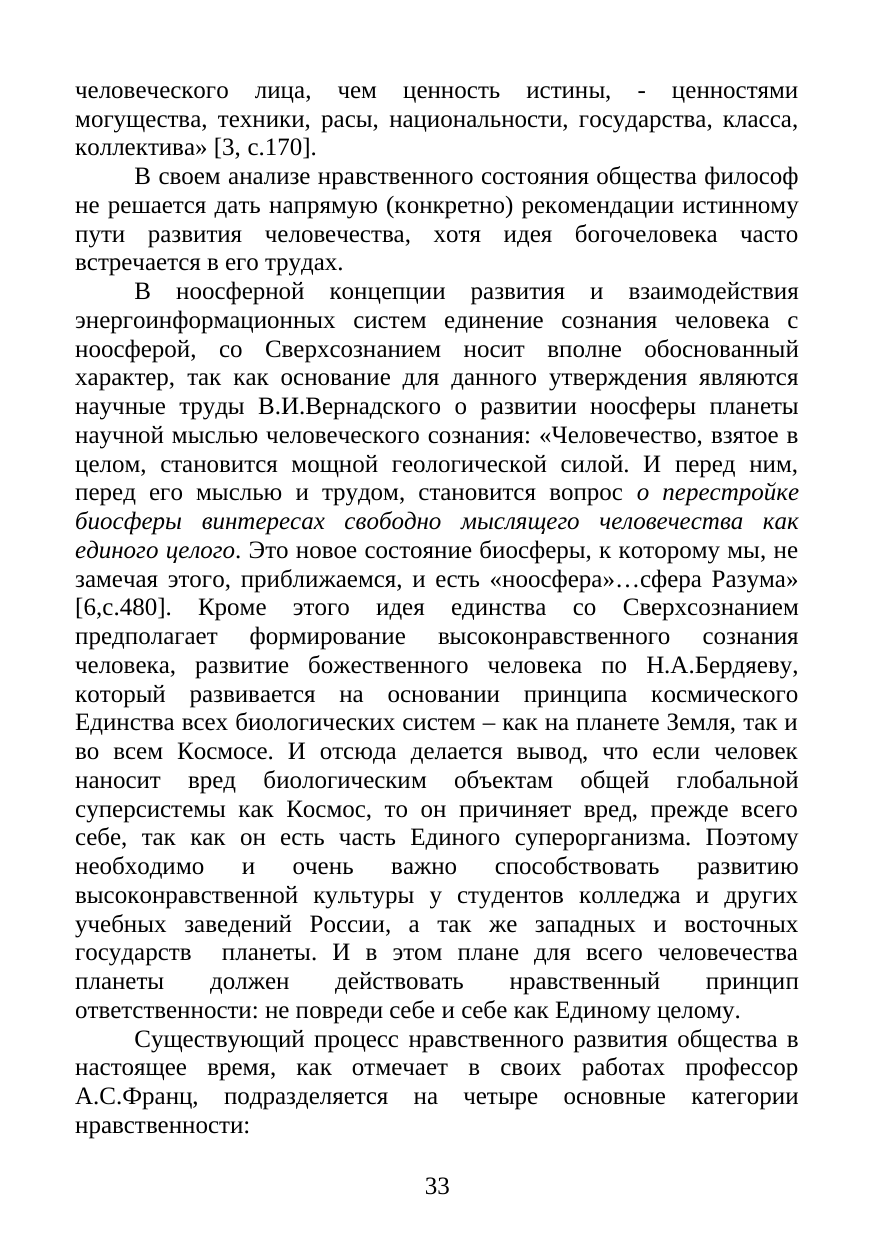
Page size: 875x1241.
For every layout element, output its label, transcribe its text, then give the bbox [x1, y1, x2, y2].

text В ноосферной концепции развития и взаимодействия энергоинформационных систем единение сознания человека с ноосферой, со Сверхсознанием носит вполне обоснованный характер, так как основание для данного утверждения являются научные труды В.И.Вернадского о развитии ноосферы планеты научной мыслью человеческого сознания: «Человечество, взятое в целом, становится мощной геологической силой. И перед ним, перед его мыслью и трудом, становится вопрос о перестройке биосферы винтересах свободно мыслящего человечества как единого целого. Это новое состояние биосферы, к которому мы, не замечая этого, приближаемся, и есть «ноосфера»…сфера Разума» [6,c.480]. Кроме этого идея единства со Сверхсознанием предполагает формирование высоконравственного сознания человека, развитие божественного человека по Н.А.Бердяеву, который развивается на основании принципа космического Единства всех биологических систем – как на планете Земля, так и во всем Космосе. И отсюда делается вывод, что если человек наносит вред биологическим объектам общей глобальной суперсистемы как Космос, то он причиняет вред, прежде всего себе, так как он есть часть Единого суперорганизма. Поэтому необходимо и очень важно способствовать развитию высоконравственной культуры у студентов колледжа и других учебных заведений России, а так же западных и восточных государств планеты. И в этом плане для всего человечества планеты должен действовать нравственный принцип ответственности: не повреди себе и себе как Единому целому. [75, 276, 799, 1024]
text В своем анализе нравственного состояния общества философ не решается дать напрямую (конкретно) рекомендации истинному пути развития человечества, хотя идея богочеловека часто встречается в его трудах. [75, 161, 799, 276]
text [75, 75, 799, 161]
text Существующий процесс нравственного развития общества в настоящее время, как отмечает в своих работах профессор А.С.Франц, подразделяется на четыре основные категории нравственности: [75, 1024, 799, 1139]
